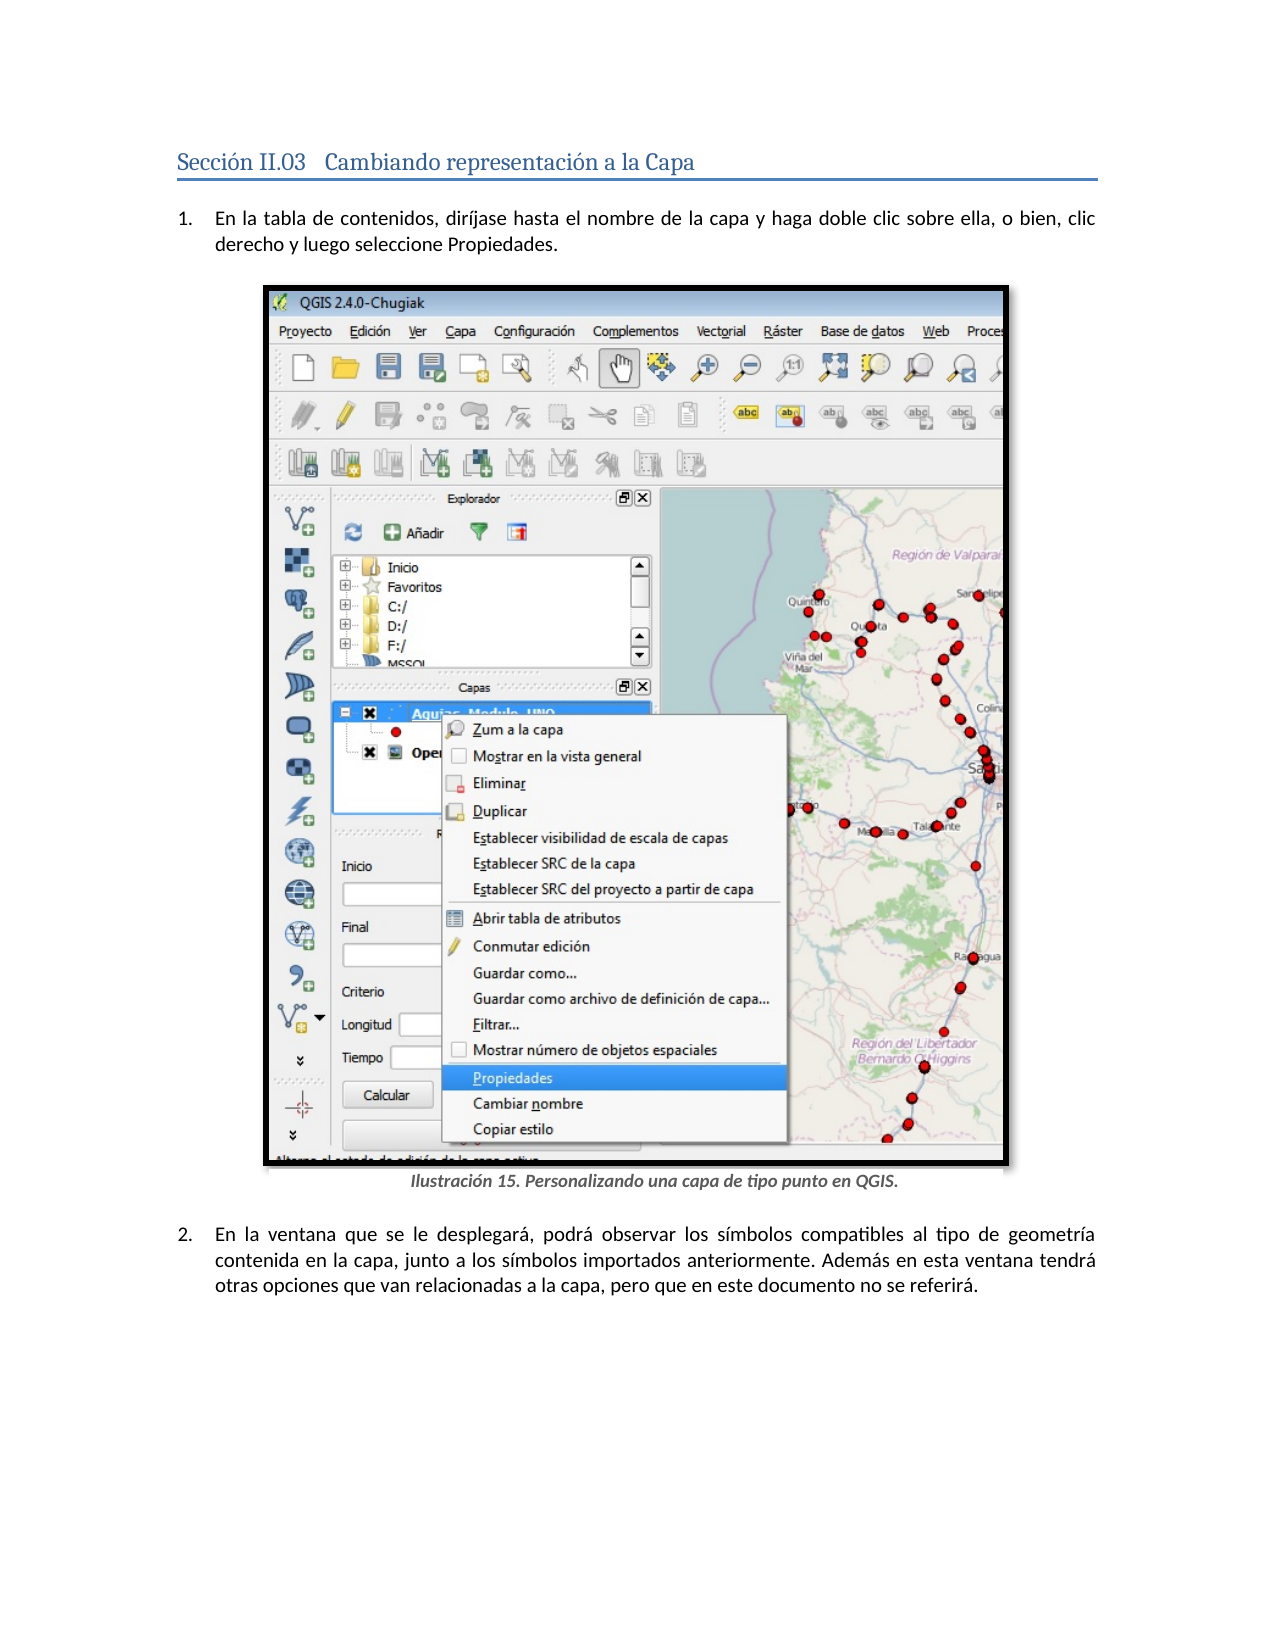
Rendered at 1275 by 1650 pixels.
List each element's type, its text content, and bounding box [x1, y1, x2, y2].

picture [269, 291, 1003, 1160]
list En la ventana que se le desplegará, podrá observar los símbolos compatibles al tipo de geometría contenida en la capa, junto a los símbolos importados anteriormente. Además en esta ventana tendrá otras opciones que van relacionadas a la capa, pero que en este documento no se referirá. [177, 1221, 1098, 1298]
list En la tabla de contenidos, diríjase hasta el nombre de la capa y haga doble clic sobre ella, o bien, clic derecho y luego seleccione Propiedades. [177, 206, 1098, 256]
subtitle Cambiando representación a la Capa [177, 148, 1098, 178]
